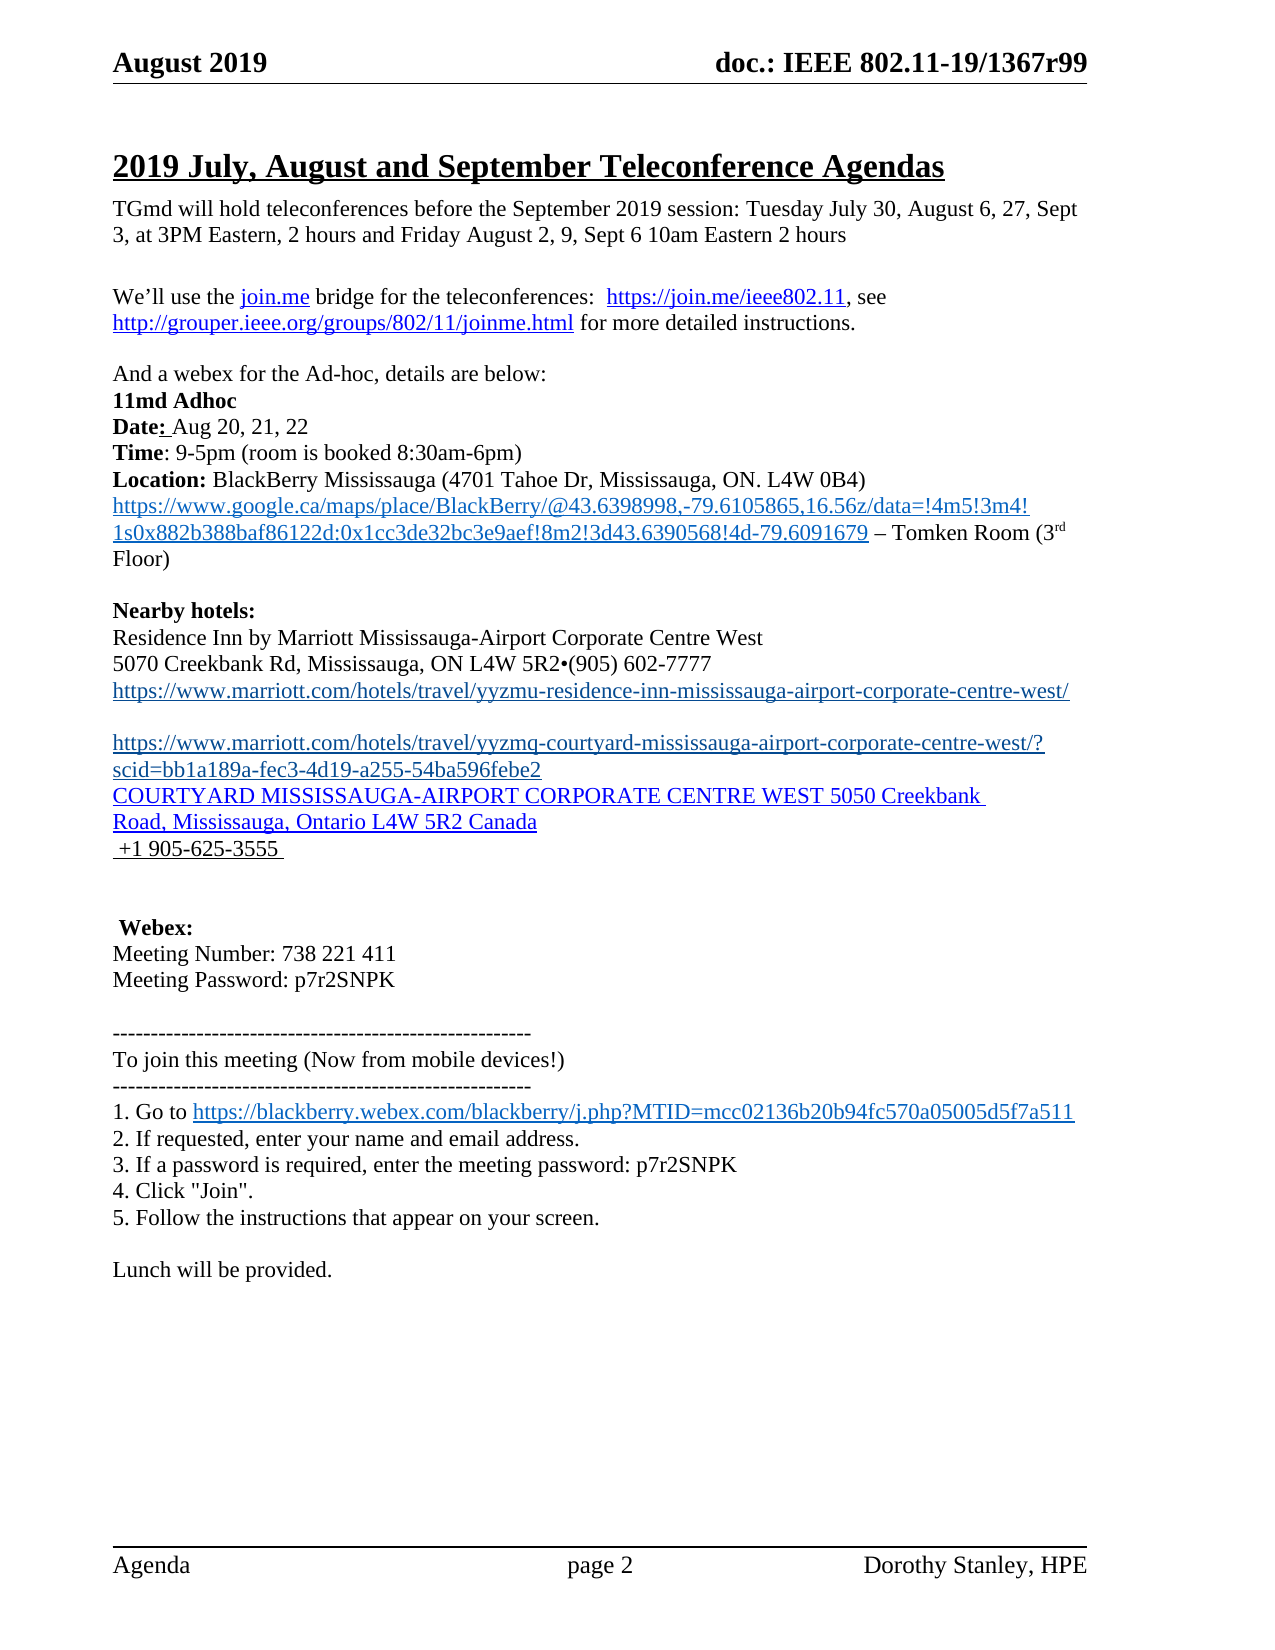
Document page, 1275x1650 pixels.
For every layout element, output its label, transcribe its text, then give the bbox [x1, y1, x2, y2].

text 11md Adhoc Date: Aug 20, 21, 22 [112, 387, 1087, 439]
text We’ll use the join.me bridge for the teleconferences: https://join.me/ieee802.11, see http://grouper.ieee.org/groups/802/11/joinme.html for more detailed instructions. [112, 283, 1087, 335]
text Location: BlackBerry Mississauga (4701 Tahoe Dr, Mississauga, ON. L4W 0B4) https://www.google.ca/maps/place/BlackBerry/@43.6398998,-79.6105865,16.56z/data=!4m5!3m4!1s0x882b388baf86122d:0x1cc3de32bc3e9aef!8m2!3d43.6390568!4d-79.6091679 – Tomken Room (3rd Floor) [112, 466, 1087, 571]
text Time: 9-5pm (room is booked 8:30am-6pm) [112, 439, 1087, 466]
text https://www.marriott.com/hotels/travel/yyzmq-courtyard-mississauga-airport-corporate-centre-west/?scid=bb1a189a-fec3-4d19-a255-54ba596febe2 [112, 729, 1087, 782]
text And a webex for the Ad-hoc, details are below: [112, 360, 1087, 387]
text Meeting Number: 738 221 411 Meeting Password: p7r2SNPK ------------------------------------------------------- To join this meeting (Now from mobile devices!) ------------------------------------------------------- 1. Go to https://blackberry.webex.com/blackberry/j.php?MTID=mcc02136b20b94fc570a05005d5f7a511 2. If requested, enter your name and email address. 3. If a password is required, enter the meeting password: p7r2SNPK 4. Click "Join". 5. Follow the instructions that appear on your screen. [112, 940, 1087, 1230]
text Residence Inn by Marriott Mississauga-Airport Corporate Centre West [112, 624, 1087, 650]
text +1 905-625-3555 [112, 835, 1087, 861]
text Lunch will be provided. [112, 1256, 1087, 1283]
text https://www.marriott.com/hotels/travel/yyzmu-residence-inn-mississauga-airport-corporate-centre-west/ [112, 677, 1087, 703]
text TGmd will hold teleconferences before the September 2019 session: Tuesday July 30, August 6, 27, Sept 3, at 3PM Eastern, 2 hours and Friday August 2, 9, Sept 6 10am Eastern 2 hours [112, 194, 1087, 247]
text Nearby hotels: [112, 598, 1087, 624]
subtitle 2019 July, August and September Teleconference Agendas [112, 146, 1087, 184]
text Webex: [112, 914, 1087, 940]
text 5070 Creekbank Rd, Mississauga, ON L4W 5R2•(905) 602-7777 [112, 650, 1087, 677]
text COURTYARD MISSISSAUGA-AIRPORT CORPORATE CENTRE WEST 5050 Creekbank Road, Mississauga, Ontario L4W 5R2 Canada [112, 782, 1087, 835]
